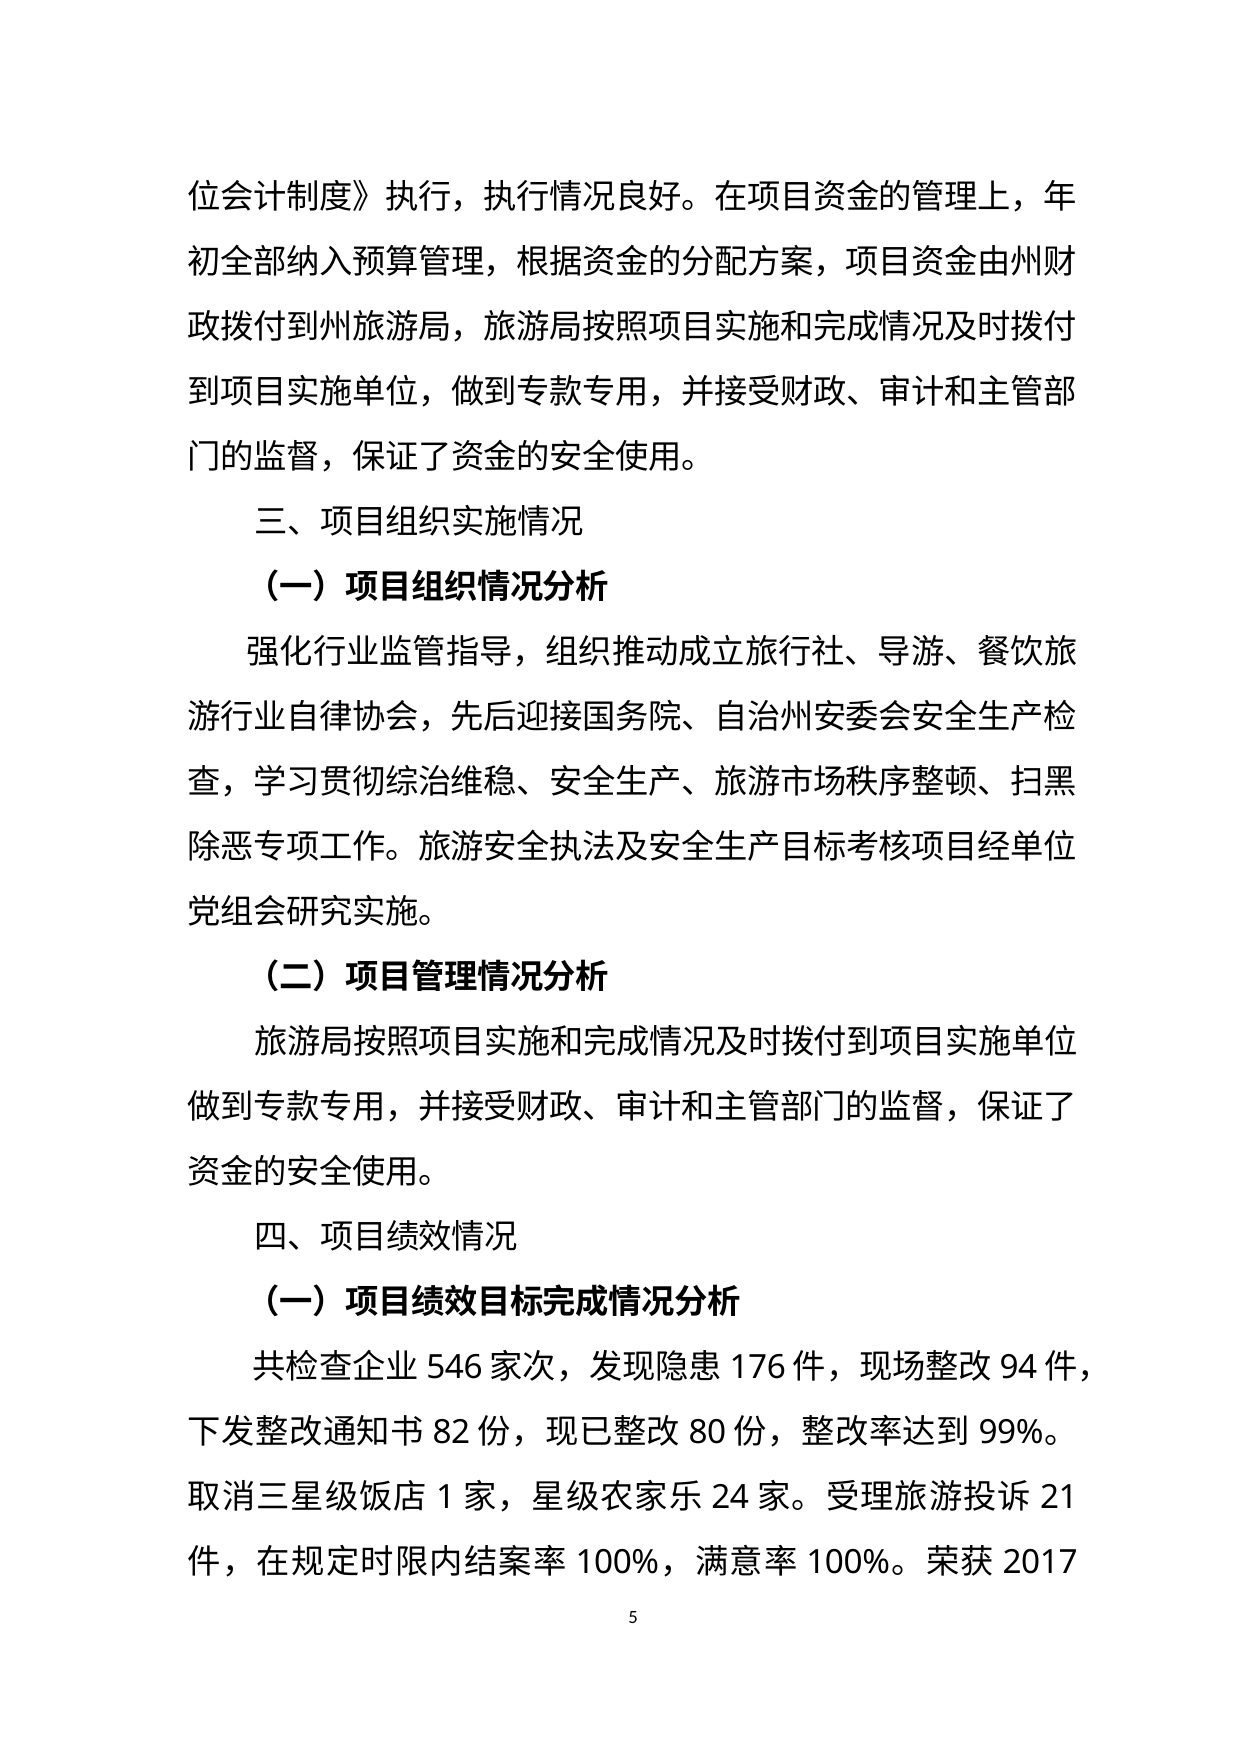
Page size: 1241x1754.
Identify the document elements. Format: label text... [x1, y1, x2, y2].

text 四、项目绩效情况 [187, 1202, 1078, 1267]
text 旅游局按照项目实施和完成情况及时拨付到项目实施单位，做到专款专用，并接受财政、审计和主管部门的监督，保证了资金的安全使用。 [187, 1007, 1078, 1202]
text （一）项目组织情况分析 [187, 552, 1078, 617]
text 强化行业监管指导，组织推动成立旅行社、导游、餐饮旅游行业自律协会，先后迎接国务院、自治州安委会安全生产检查，学习贯彻综治维稳、安全生产、旅游市场秩序整顿、扫黑除恶专项工作。旅游安全执法及安全生产目标考核项目经单位党组会研究实施。 [187, 617, 1078, 942]
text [187, 162, 1078, 487]
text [187, 1332, 1078, 1592]
text 三、项目组织实施情况 [187, 487, 1078, 552]
text （二）项目管理情况分析 [187, 942, 1078, 1007]
text （一）项目绩效目标完成情况分析 [187, 1267, 1078, 1332]
